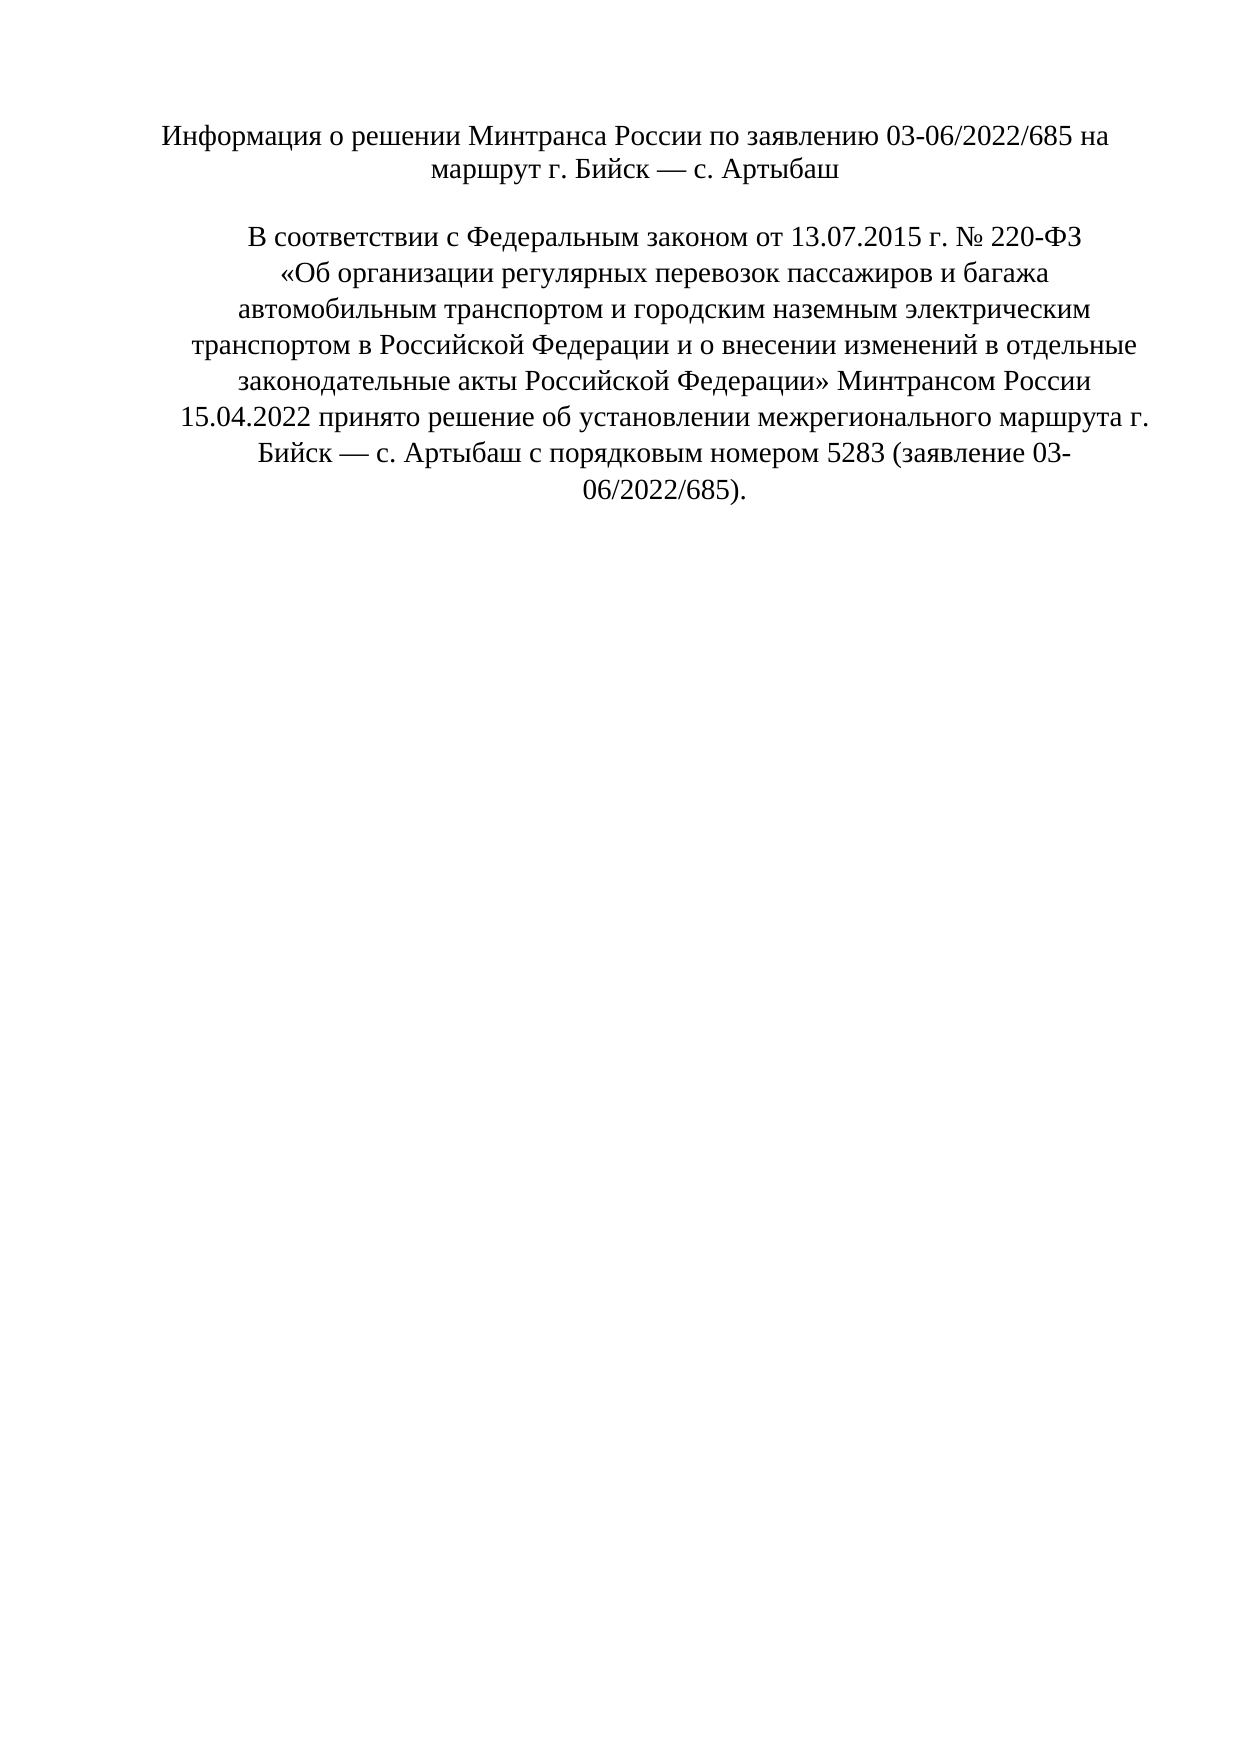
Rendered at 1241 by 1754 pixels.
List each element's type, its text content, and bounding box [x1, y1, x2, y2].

text Информация о решении Минтранса России по заявлению 03-06/2022/685 на маршрут г. Бийск — с. Артыбаш [118, 118, 1152, 185]
text В соответствии с Федеральным законом от 13.07.2015 г. № 220-ФЗ «Об организации регулярных перевозок пассажиров и багажа автомобильным транспортом и городским наземным электрическим транспортом в Российской Федерации и о внесении изменений в отдельные законодательные акты Российской Федерации» Минтрансом России 15.04.2022 принято решение об установлении межрегионального маршрута г. Бийск — с. Артыбаш с порядковым номером 5283 (заявление 03-06/2022/685). [177, 219, 1152, 505]
